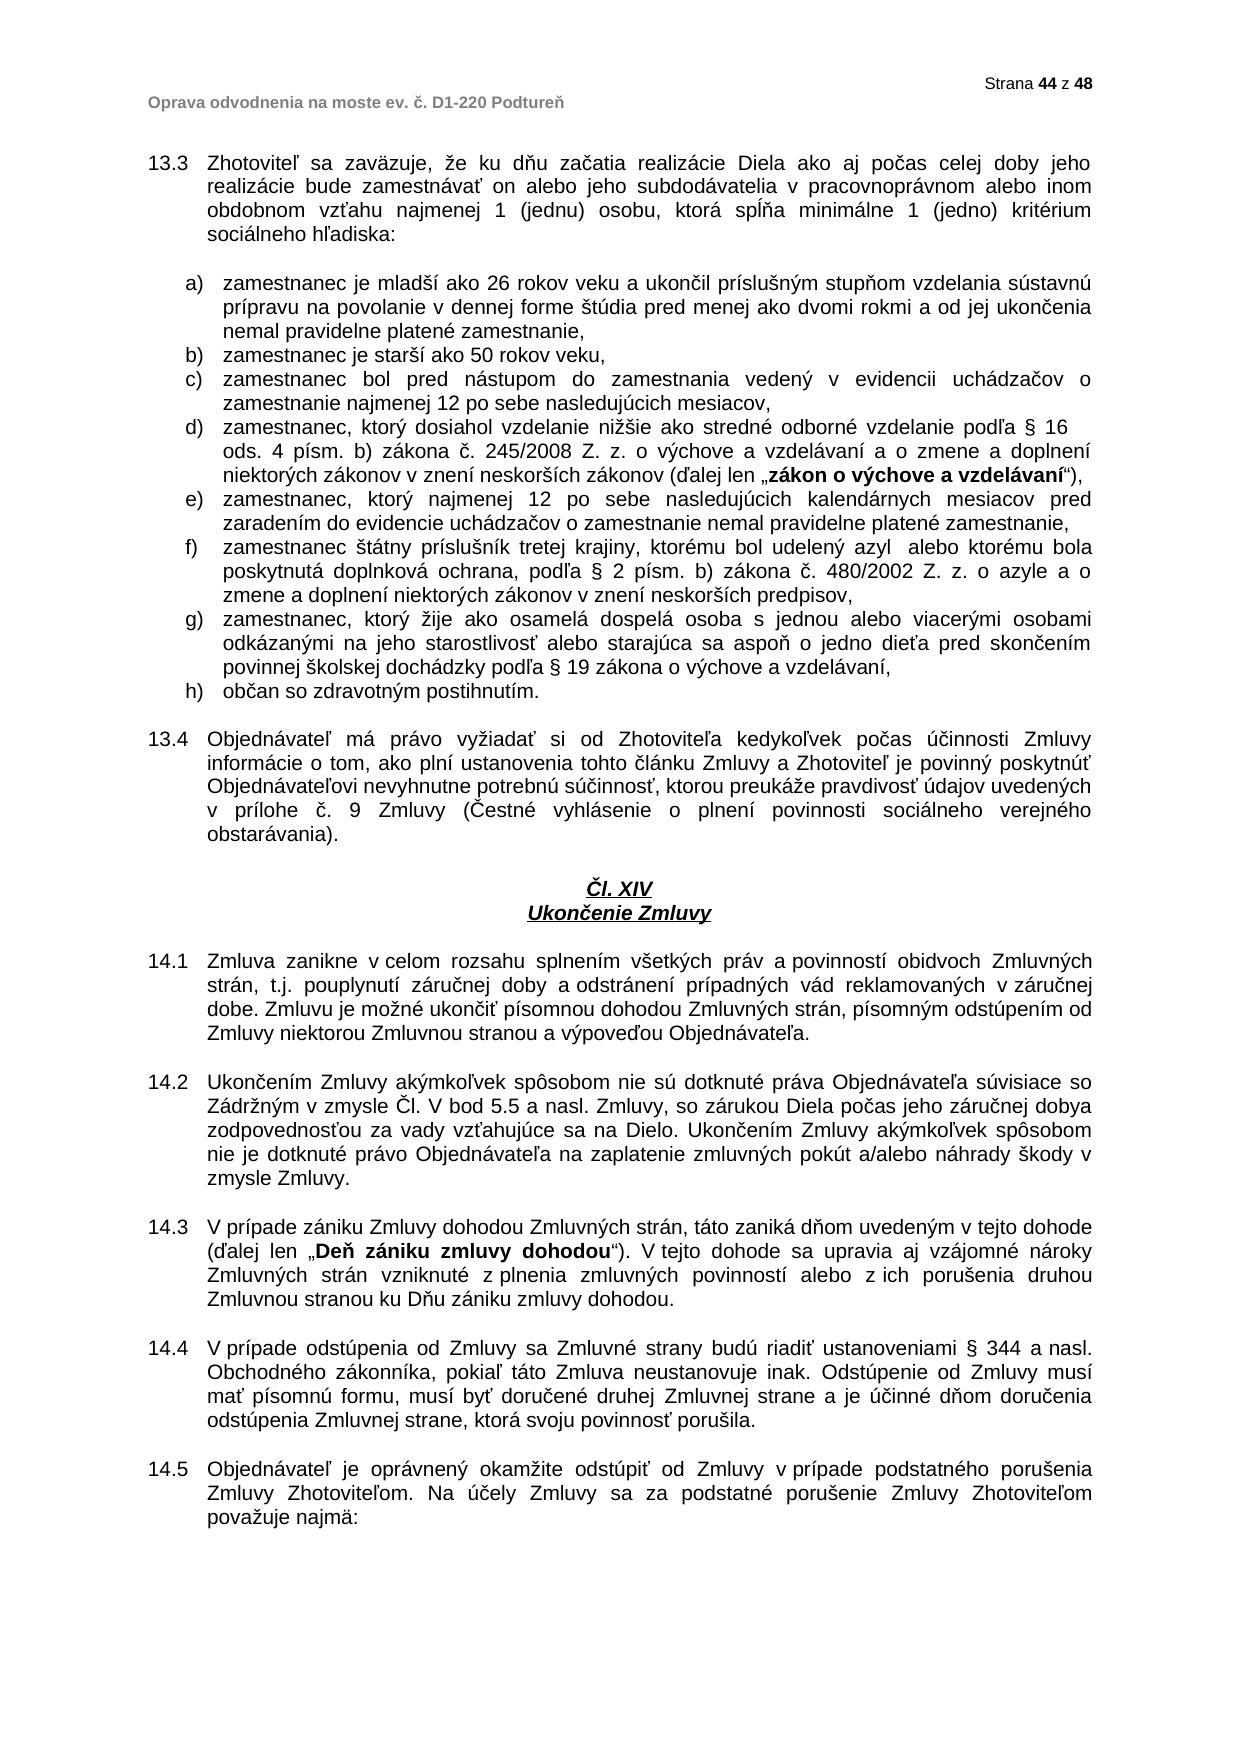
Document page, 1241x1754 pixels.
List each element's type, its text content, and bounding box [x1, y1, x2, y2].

text Čl. XIV [148, 876, 1093, 900]
list zamestnanec je starší ako 50 rokov veku, [185, 343, 1093, 367]
list Ukončením Zmluvy akýmkoľvek spôsobom nie sú dotknuté práva Objednávateľa súvisiace so Zádržným v zmysle Čl. V bod 5.5 a nasl. Zmluvy, so zárukou Diela počas jeho záručnej dobya zodpovednosťou za vady vzťahujúce sa na Dielo. Ukončením Zmluvy akýmkoľvek spôsobom nie je dotknuté právo Objednávateľa na zaplatenie zmluvných pokút a/alebo náhrady škody v zmysle Zmluvy. [148, 1070, 1093, 1190]
text Ukončenie Zmluvy [148, 900, 1093, 924]
list V prípade odstúpenia od Zmluvy sa Zmluvné strany budú riadiť ustanoveniami § 344 a nasl. Obchodného zákonníka, pokiaľ táto Zmluva neustanovuje inak. Odstúpenie od Zmluvy musí mať písomnú formu, musí byť doručené druhej Zmluvnej strane a je účinné dňom doručenia odstúpenia Zmluvnej strane, ktorá svoju povinnosť porušila. [148, 1336, 1093, 1432]
list Zmluva zanikne v celom rozsahu splnením všetkých práv a povinností obidvoch Zmluvných strán, t.j. pouplynutí záručnej doby a odstránení prípadných vád reklamovaných v záručnej dobe. Zmluvu je možné ukončiť písomnou dohodou Zmluvných strán, písomným odstúpením od Zmluvy niektorou Zmluvnou stranou a výpoveďou Objednávateľa. [148, 949, 1093, 1045]
list Objednávateľ je oprávnený okamžite odstúpiť od Zmluvy v prípade podstatného porušenia Zmluvy Zhotoviteľom. Na účely Zmluvy sa za podstatné porušenie Zmluvy Zhotoviteľom považuje najmä: [148, 1457, 1093, 1528]
list zamestnanec je mladší ako 26 rokov veku a ukončil príslušným stupňom vzdelania sústavnú prípravu na povolanie v dennej forme štúdia pred menej ako dvomi rokmi a od jej ukončenia nemal pravidelne platené zamestnanie, [185, 271, 1093, 343]
list zamestnanec štátny príslušník tretej krajiny, ktorému bol udelený azyl alebo ktorému bola poskytnutá doplnková ochrana, podľa § 2 písm. b) zákona č. 480/2002 Z. z. o azyle a o zmene a doplnení niektorých zákonov v znení neskorších predpisov, [185, 535, 1093, 607]
list Zhotoviteľ sa zaväzuje, že ku dňu začatia realizácie Diela ako aj počas celej doby jeho realizácie bude zamestnávať on alebo jeho subdodávatelia v pracovnoprávnom alebo inom obdobnom vzťahu najmenej 1 (jednu) osobu, ktorá spĺňa minimálne 1 (jedno) kritérium sociálneho hľadiska: [148, 150, 1093, 246]
list zamestnanec, ktorý najmenej 12 po sebe nasledujúcich kalendárnych mesiacov pred zaradením do evidencie uchádzačov o zamestnanie nemal pravidelne platené zamestnanie, [185, 487, 1093, 535]
list občan so zdravotným postihnutím. [185, 678, 1093, 702]
list zamestnanec, ktorý žije ako osamelá dospelá osoba s jednou alebo viacerými osobami odkázanými na jeho starostlivosť alebo starajúca sa aspoň o jedno dieťa pred skončením povinnej školskej dochádzky podľa § 19 zákona o výchove a vzdelávaní, [185, 607, 1093, 678]
list Objednávateľ má právo vyžiadať si od Zhotoviteľa kedykoľvek počas účinnosti Zmluvy informácie o tom, ako plní ustanovenia tohto článku Zmluvy a Zhotoviteľ je povinný poskytnúť Objednávateľovi nevyhnutne potrebnú súčinnosť, ktorou preukáže pravdivosť údajov uvedených v prílohe č. 9 Zmluvy (Čestné vyhlásenie o plnení povinnosti sociálneho verejného obstarávania). [148, 726, 1093, 846]
list zamestnanec, ktorý dosiahol vzdelanie nižšie ako stredné odborné vzdelanie podľa § 16 ods. 4 písm. b) zákona č. 245/2008 Z. z. o výchove a vzdelávaní a o zmene a doplnení niektorých zákonov v znení neskorších zákonov (ďalej len „zákon o výchove a vzdelávaní“), [185, 415, 1093, 487]
list V prípade zániku Zmluvy dohodou Zmluvných strán, táto zaniká dňom uvedeným v tejto dohode (ďalej len „Deň zániku zmluvy dohodou“). V tejto dohode sa upravia aj vzájomné nároky Zmluvných strán vzniknuté z plnenia zmluvných povinností alebo z ich porušenia druhou Zmluvnou stranou ku Dňu zániku zmluvy dohodou. [148, 1215, 1093, 1311]
list zamestnanec bol pred nástupom do zamestnania vedený v evidencii uchádzačov o zamestnanie najmenej 12 po sebe nasledujúcich mesiacov, [185, 367, 1093, 415]
